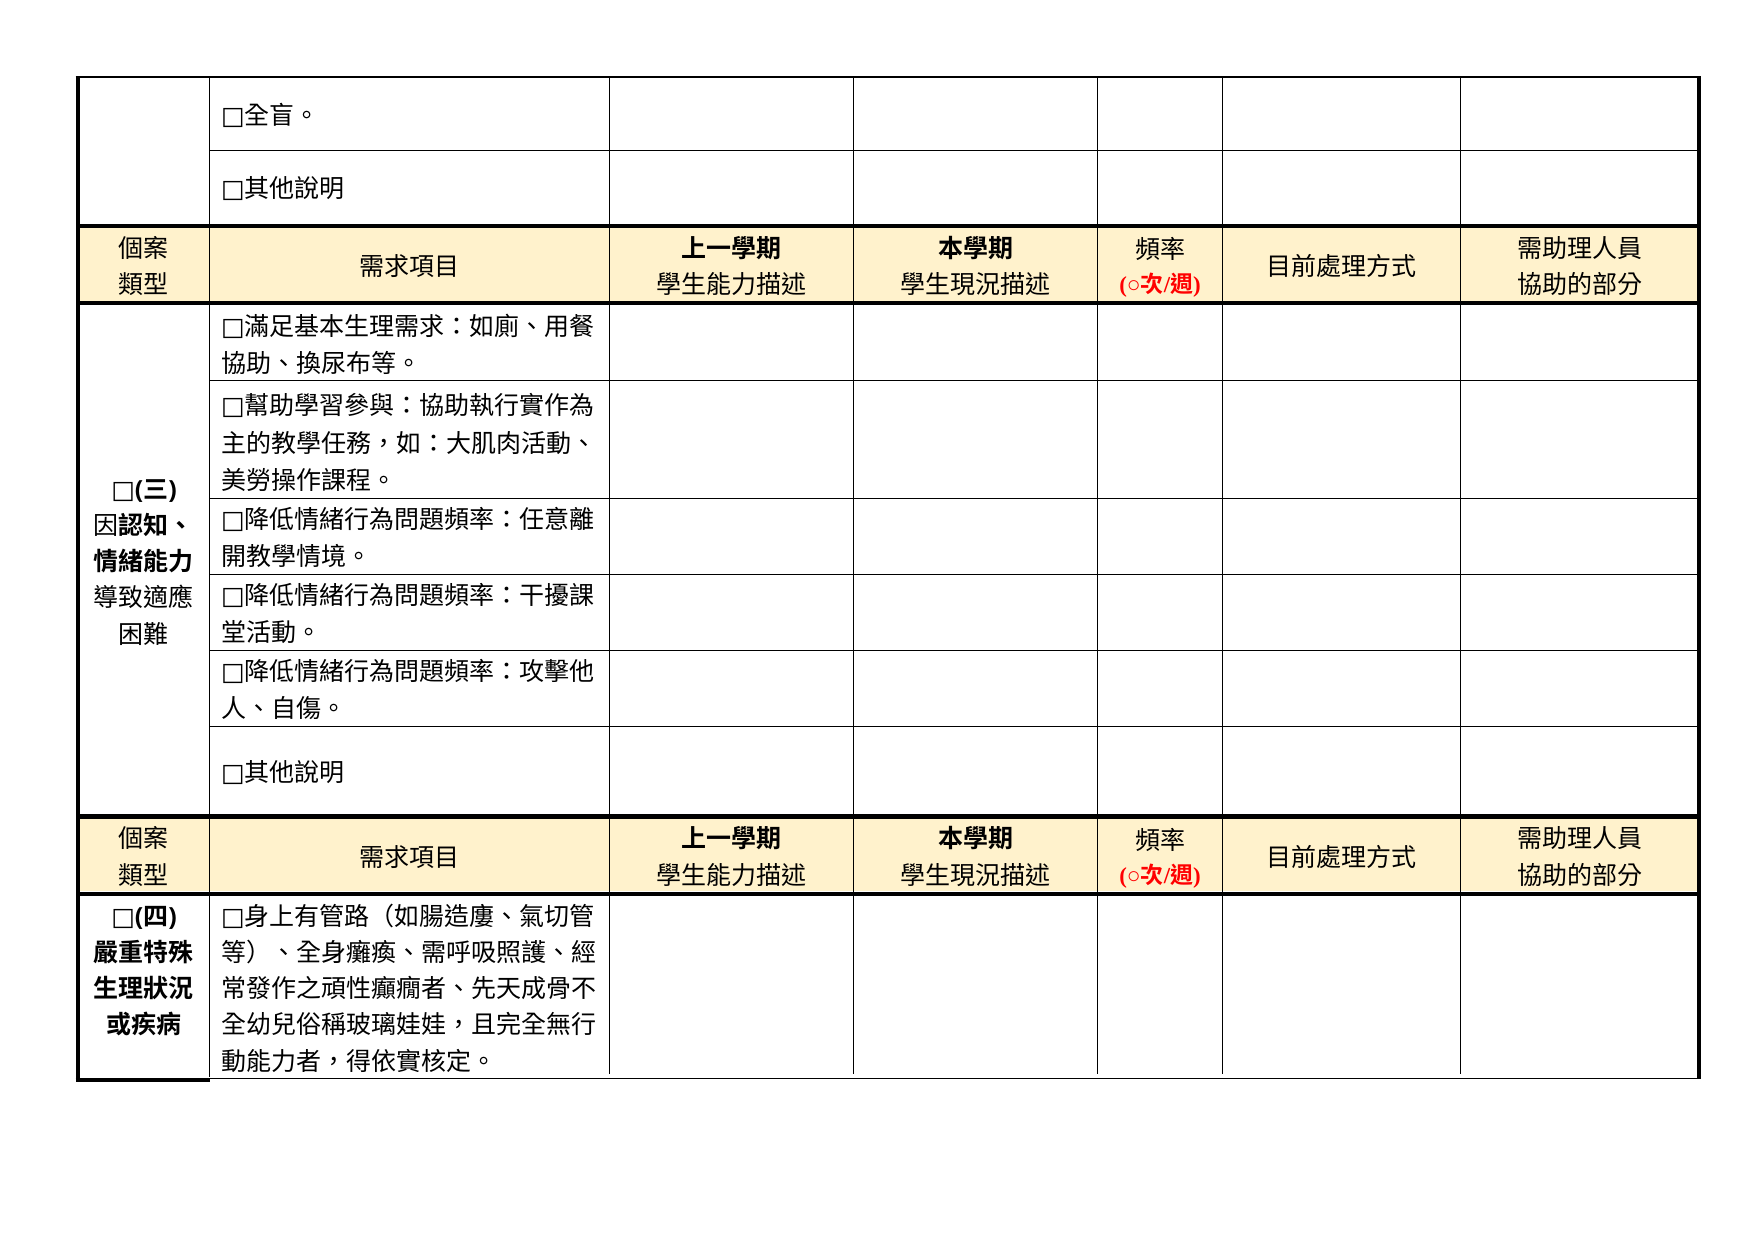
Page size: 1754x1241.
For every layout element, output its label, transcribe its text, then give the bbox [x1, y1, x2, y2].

table_cell [610, 151, 853, 223]
table_cell [610, 305, 853, 380]
table_cell 需求項目 [210, 228, 609, 301]
table_cell □(三) 因認知、情緒能力導致適應困難 [80, 305, 209, 814]
table_cell 本學期 學生現況描述 [854, 819, 1097, 891]
table_cell □全盲。 [210, 78, 609, 149]
table_cell 頻率 (○次/週) [1098, 819, 1222, 891]
table_cell [854, 727, 1097, 814]
table_cell [1461, 651, 1697, 726]
table_cell [1461, 499, 1697, 573]
table_cell 目前處理方式 [1223, 228, 1460, 301]
table_cell [610, 78, 853, 149]
table_cell 個案 類型 [80, 228, 209, 301]
table_cell [1098, 651, 1222, 726]
table_cell [854, 151, 1097, 223]
table_cell [610, 727, 853, 814]
table_cell [1460, 896, 1697, 1077]
table_cell 上一學期 學生能力描述 [610, 228, 853, 301]
table_cell [610, 651, 853, 726]
table_cell [854, 78, 1097, 149]
table_cell [1223, 151, 1460, 223]
table_cell □降低情緒行為問題頻率：干擾課堂活動。 [210, 575, 609, 649]
table_cell [1098, 727, 1222, 814]
table_cell [1223, 651, 1460, 726]
table_cell □幫助學習參與：協助執行實作為主的教學任務，如：大肌肉活動、美勞操作課程。 [210, 381, 609, 497]
table_cell [1098, 575, 1222, 649]
table_cell [1098, 305, 1222, 380]
table_cell □其他說明 [210, 151, 609, 223]
table_cell □滿足基本生理需求：如廁、用餐協助、換尿布等。 [210, 305, 609, 380]
table_cell □降低情緒行為問題頻率：任意離開教學情境。 [210, 499, 609, 573]
table_cell 需求項目 [210, 819, 609, 891]
table_cell [1461, 78, 1697, 149]
table_cell [854, 575, 1097, 649]
table_cell 需助理人員 協助的部分 [1461, 228, 1697, 301]
table_cell [1223, 727, 1460, 814]
table_cell □(四) 嚴重特殊生理狀況或疾病 [80, 896, 209, 1077]
table_cell 本學期 學生現況描述 [854, 228, 1097, 301]
table_cell □降低情緒行為問題頻率：攻擊他人、自傷。 [210, 651, 609, 726]
table_cell [1223, 499, 1460, 573]
table_cell [1222, 896, 1460, 1077]
table_cell [1223, 381, 1460, 497]
table_cell [610, 575, 853, 649]
table_cell [1461, 727, 1697, 814]
table_cell 上一學期 學生能力描述 [610, 819, 853, 891]
table_cell [1461, 575, 1697, 649]
table_cell 目前處理方式 [1223, 819, 1460, 891]
table_cell [610, 381, 853, 497]
table_cell [1223, 305, 1460, 380]
table_cell [1461, 305, 1697, 380]
table_cell [1461, 381, 1697, 497]
table_cell [1098, 78, 1222, 149]
table_cell [854, 381, 1097, 497]
table_cell [1098, 896, 1222, 1077]
table_cell [854, 651, 1097, 726]
table_cell □身上有管路（如腸造廔、氣切管等）、全身癱瘓、需呼吸照護、經常發作之頑性癲癇者、先天成骨不全幼兒俗稱玻璃娃娃，且完全無行動能力者，得依實核定。 [210, 896, 609, 1077]
table_cell [854, 499, 1097, 573]
table_cell [853, 896, 1097, 1077]
table_cell [1098, 381, 1222, 497]
table_cell 需助理人員 協助的部分 [1461, 819, 1697, 891]
table_cell □其他說明 [210, 727, 609, 814]
table_cell [1223, 575, 1460, 649]
table_cell [1461, 151, 1697, 223]
table_cell 個案 類型 [80, 819, 209, 891]
table_cell [610, 896, 853, 1077]
table_cell [1098, 499, 1222, 573]
table_cell 頻率 (○次/週) [1098, 228, 1222, 301]
table_cell [610, 499, 853, 573]
table_cell [1223, 78, 1460, 149]
table_cell [1098, 151, 1222, 223]
table_cell [854, 305, 1097, 380]
